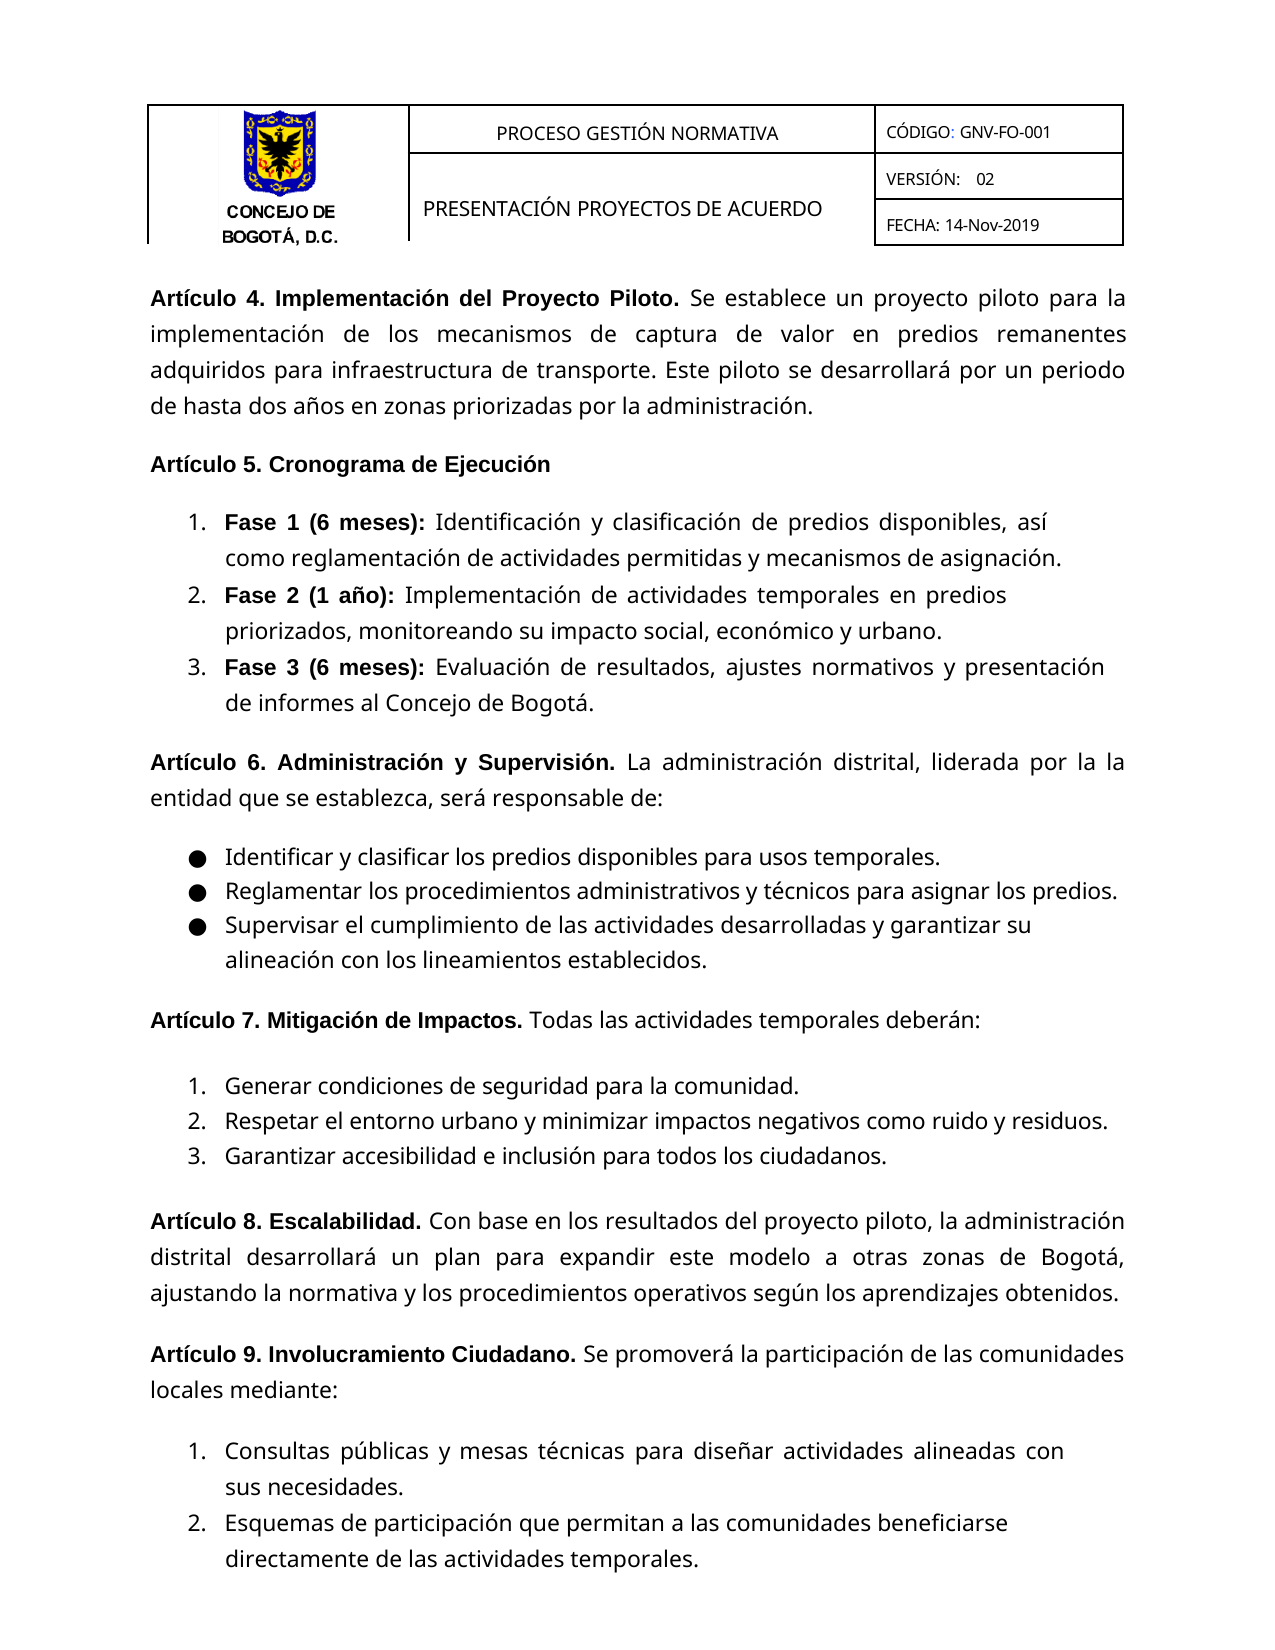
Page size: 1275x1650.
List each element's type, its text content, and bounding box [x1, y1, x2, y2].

list Consultas públicas y mesas técnicas para diseñar actividades alineadas con sus necesidades. [187, 1435, 1083, 1502]
list Supervisar el cumplimiento de las actividades desarrolladas y garantizar su alineación con los lineamientos establecidos. [187, 908, 1095, 975]
list Identificar y clasificar los predios disponibles para usos temporales. [187, 841, 1162, 872]
text Artículo 9. Involucramiento Ciudadano. Se promoverá la participación de las comunidades locales mediante: [150, 1338, 1125, 1405]
list Garantizar accesibilidad e inclusión para todos los ciudadanos. [187, 1140, 1162, 1172]
picture [218, 106, 341, 249]
text Artículo 4. Implementación del Proyecto Piloto. Se establece un proyecto piloto para la implementación de los mecanismos de captura de valor en predios remanentes adquiridos para infraestructura de transporte. Este piloto se desarrollará por un periodo de hasta dos años en zonas priorizadas por la administración. [150, 282, 1126, 421]
list Reglamentar los procedimientos administrativos y técnicos para asignar los predios. [187, 874, 1162, 906]
list Respetar el entorno urbano y minimizar impactos negativos como ruido y residuos. [187, 1105, 1162, 1136]
list Fase 1 (6 meses): Identificación y clasificación de predios disponibles, así como reglamentación de actividades permitidas y mecanismos de asignación. [187, 506, 1086, 574]
list Fase 3 (6 meses): Evaluación de resultados, ajustes normativos y presentación de informes al Concejo de Bogotá. [187, 651, 1112, 719]
list Generar condiciones de seguridad para la comunidad. [187, 1070, 1162, 1101]
text Artículo 5. Cronograma de Ejecución [150, 451, 1162, 477]
list Esquemas de participación que permitan a las comunidades beneficiarse directamente de las actividades temporales. [187, 1507, 1103, 1574]
text Artículo 7. Mitigación de Impactos. Todas las actividades temporales deberán: [150, 1004, 1162, 1036]
list Fase 2 (1 año): Implementación de actividades temporales en predios priorizados, monitoreando su impacto social, económico y urbano. [187, 579, 1102, 646]
text Artículo 6. Administración y Supervisión. La administración distrital, liderada por la la entidad que se establezca, será responsable de: [150, 746, 1126, 813]
text Artículo 8. Escalabilidad. Con base en los resultados del proyecto piloto, la administración distrital desarrollará un plan para expandir este modelo a otras zonas de Bogotá, ajustando la normativa y los procedimientos operativos según los aprendizajes obtenidos. [150, 1205, 1126, 1308]
